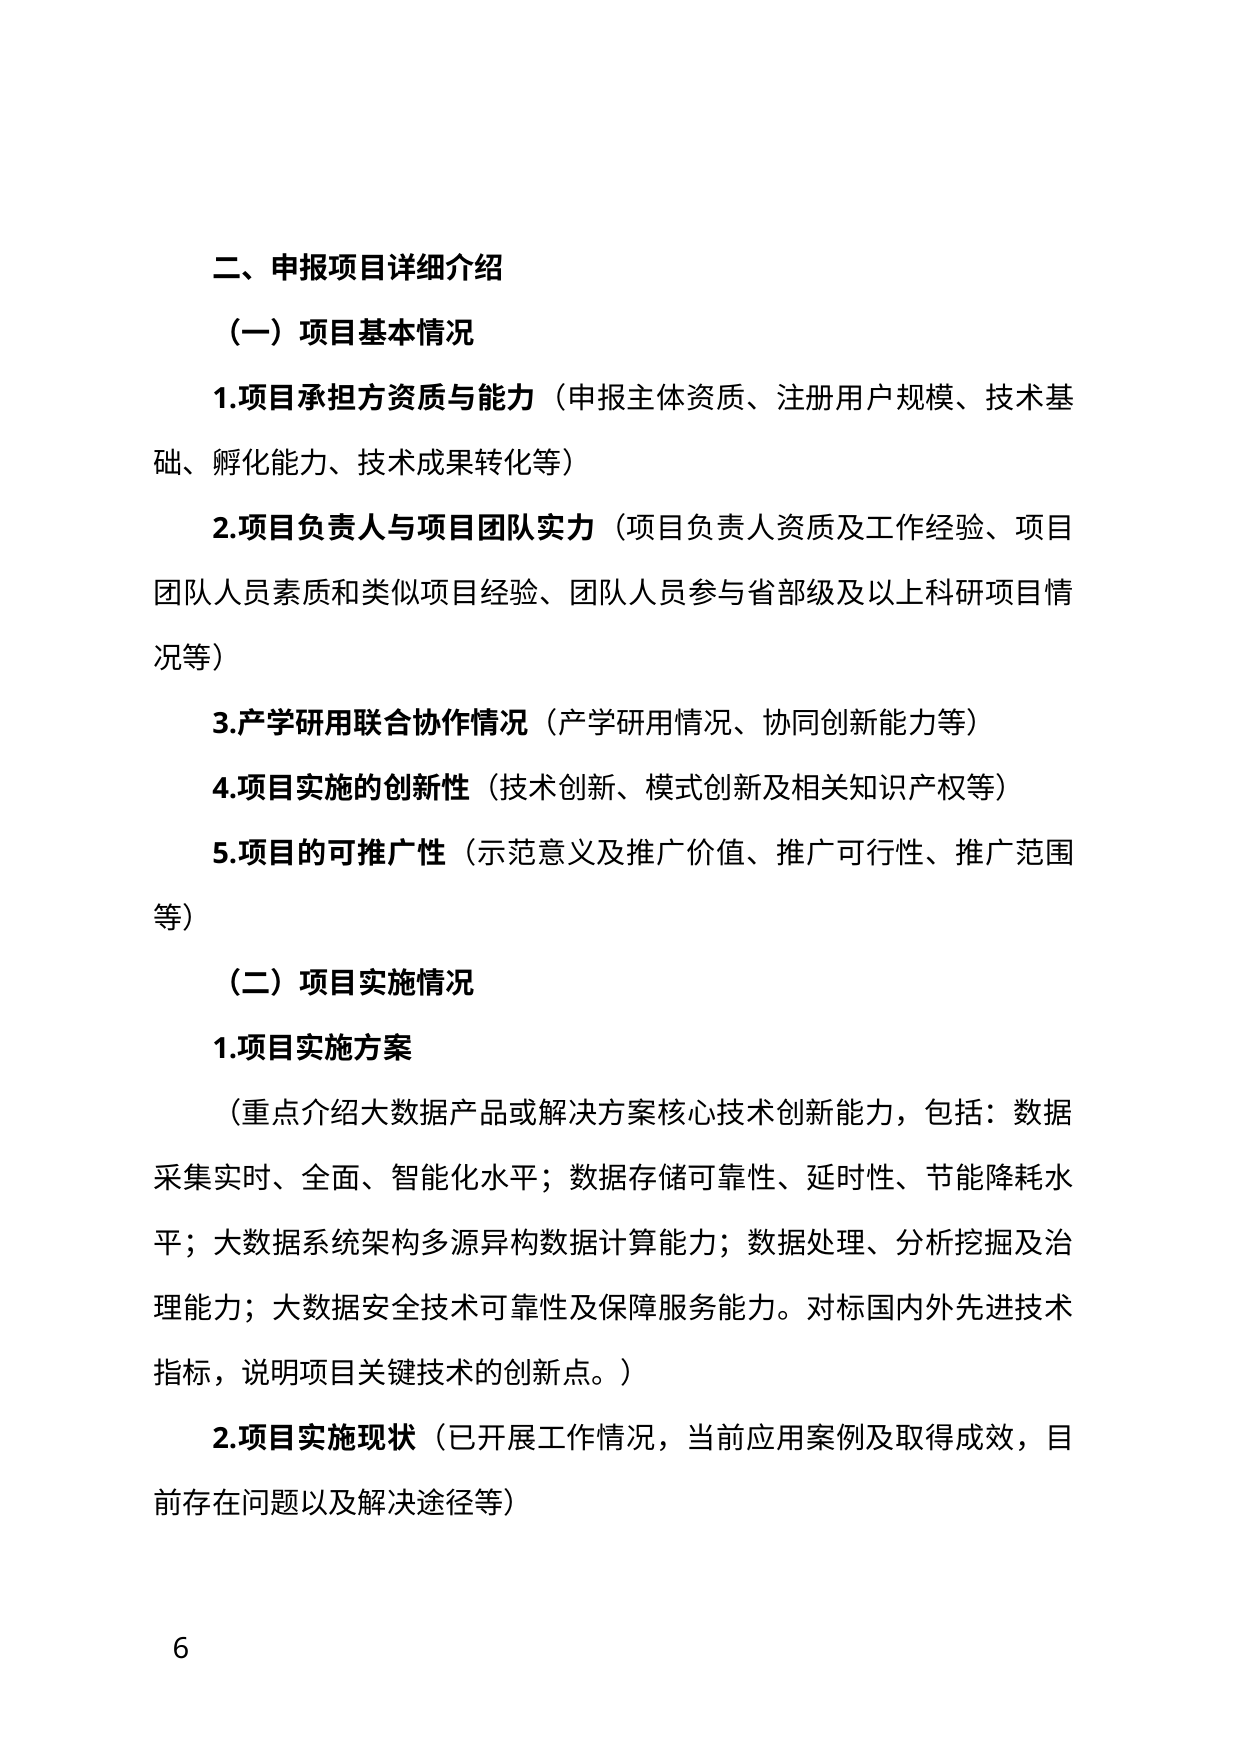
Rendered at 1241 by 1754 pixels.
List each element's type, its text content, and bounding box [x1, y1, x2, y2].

text 3.产学研用联合协作情况（产学研用情况、协同创新能力等） [153, 688, 1075, 753]
text （一）项目基本情况 [153, 298, 1075, 363]
text 2.项目负责人与项目团队实力（项目负责人资质及工作经验、项目团队人员素质和类似项目经验、团队人员参与省部级及以上科研项目情况等） [153, 493, 1075, 688]
subtitle 二、申报项目详细介绍 [153, 233, 1075, 298]
text 1.项目实施方案 [153, 1013, 1075, 1078]
text （二）项目实施情况 [153, 948, 1075, 1013]
text 1.项目承担方资质与能力（申报主体资质、注册用户规模、技术基础、孵化能力、技术成果转化等） [153, 363, 1075, 493]
text （重点介绍大数据产品或解决方案核心技术创新能力，包括：数据采集实时、全面、智能化水平；数据存储可靠性、延时性、节能降耗水平；大数据系统架构多源异构数据计算能力；数据处理、分析挖掘及治理能力；大数据安全技术可靠性及保障服务能力。对标国内外先进技术指标，说明项目关键技术的创新点。） [153, 1078, 1075, 1403]
text 2.项目实施现状（已开展工作情况，当前应用案例及取得成效，目前存在问题以及解决途径等） [153, 1403, 1075, 1533]
text 5.项目的可推广性（示范意义及推广价值、推广可行性、推广范围等） [153, 818, 1075, 948]
text 4.项目实施的创新性（技术创新、模式创新及相关知识产权等） [153, 753, 1075, 818]
